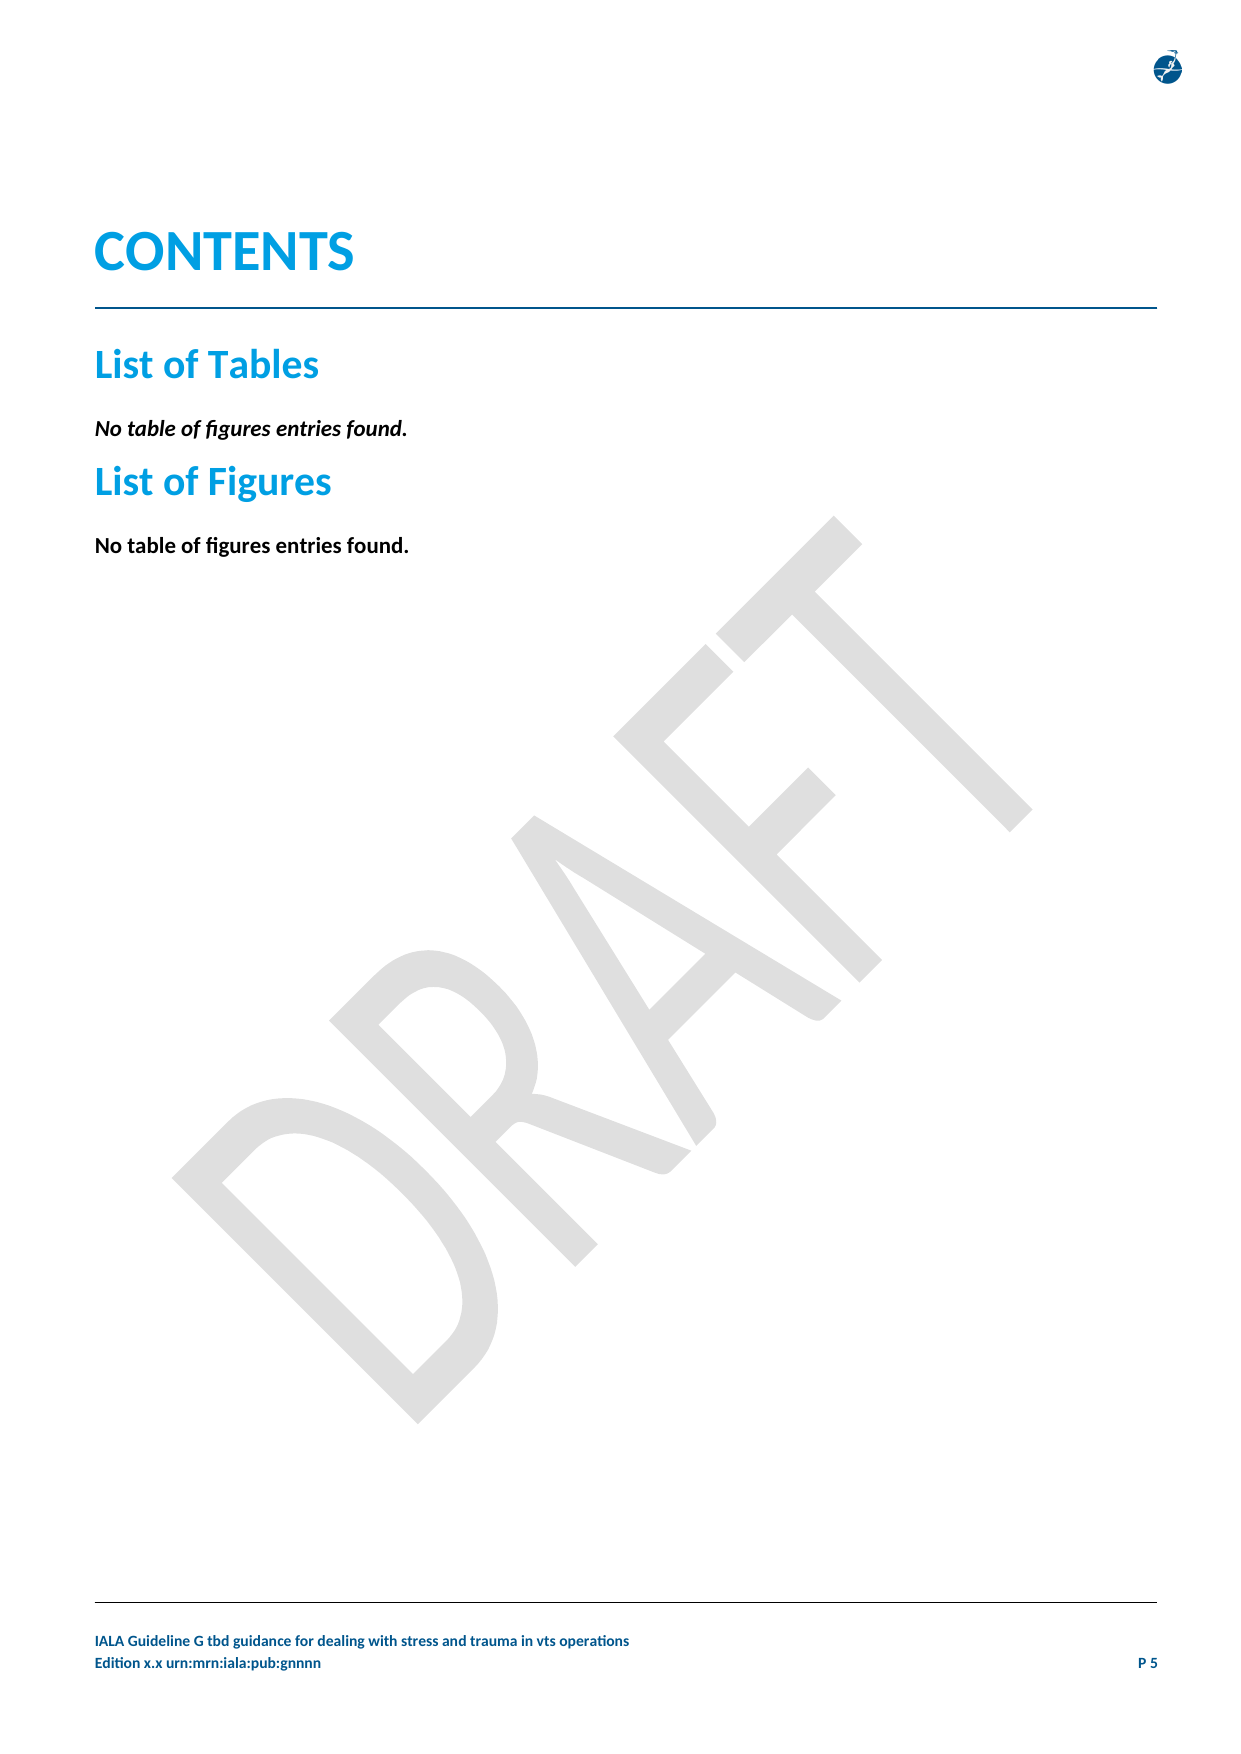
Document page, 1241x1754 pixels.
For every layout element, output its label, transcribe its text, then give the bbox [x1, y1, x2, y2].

list List of Figures [94, 455, 1157, 506]
picture [1122, 0, 1241, 119]
list List of Tables [94, 338, 1157, 389]
text No table of figures entries found. [94, 414, 1157, 442]
text No table of figures entries found. [94, 531, 1157, 559]
